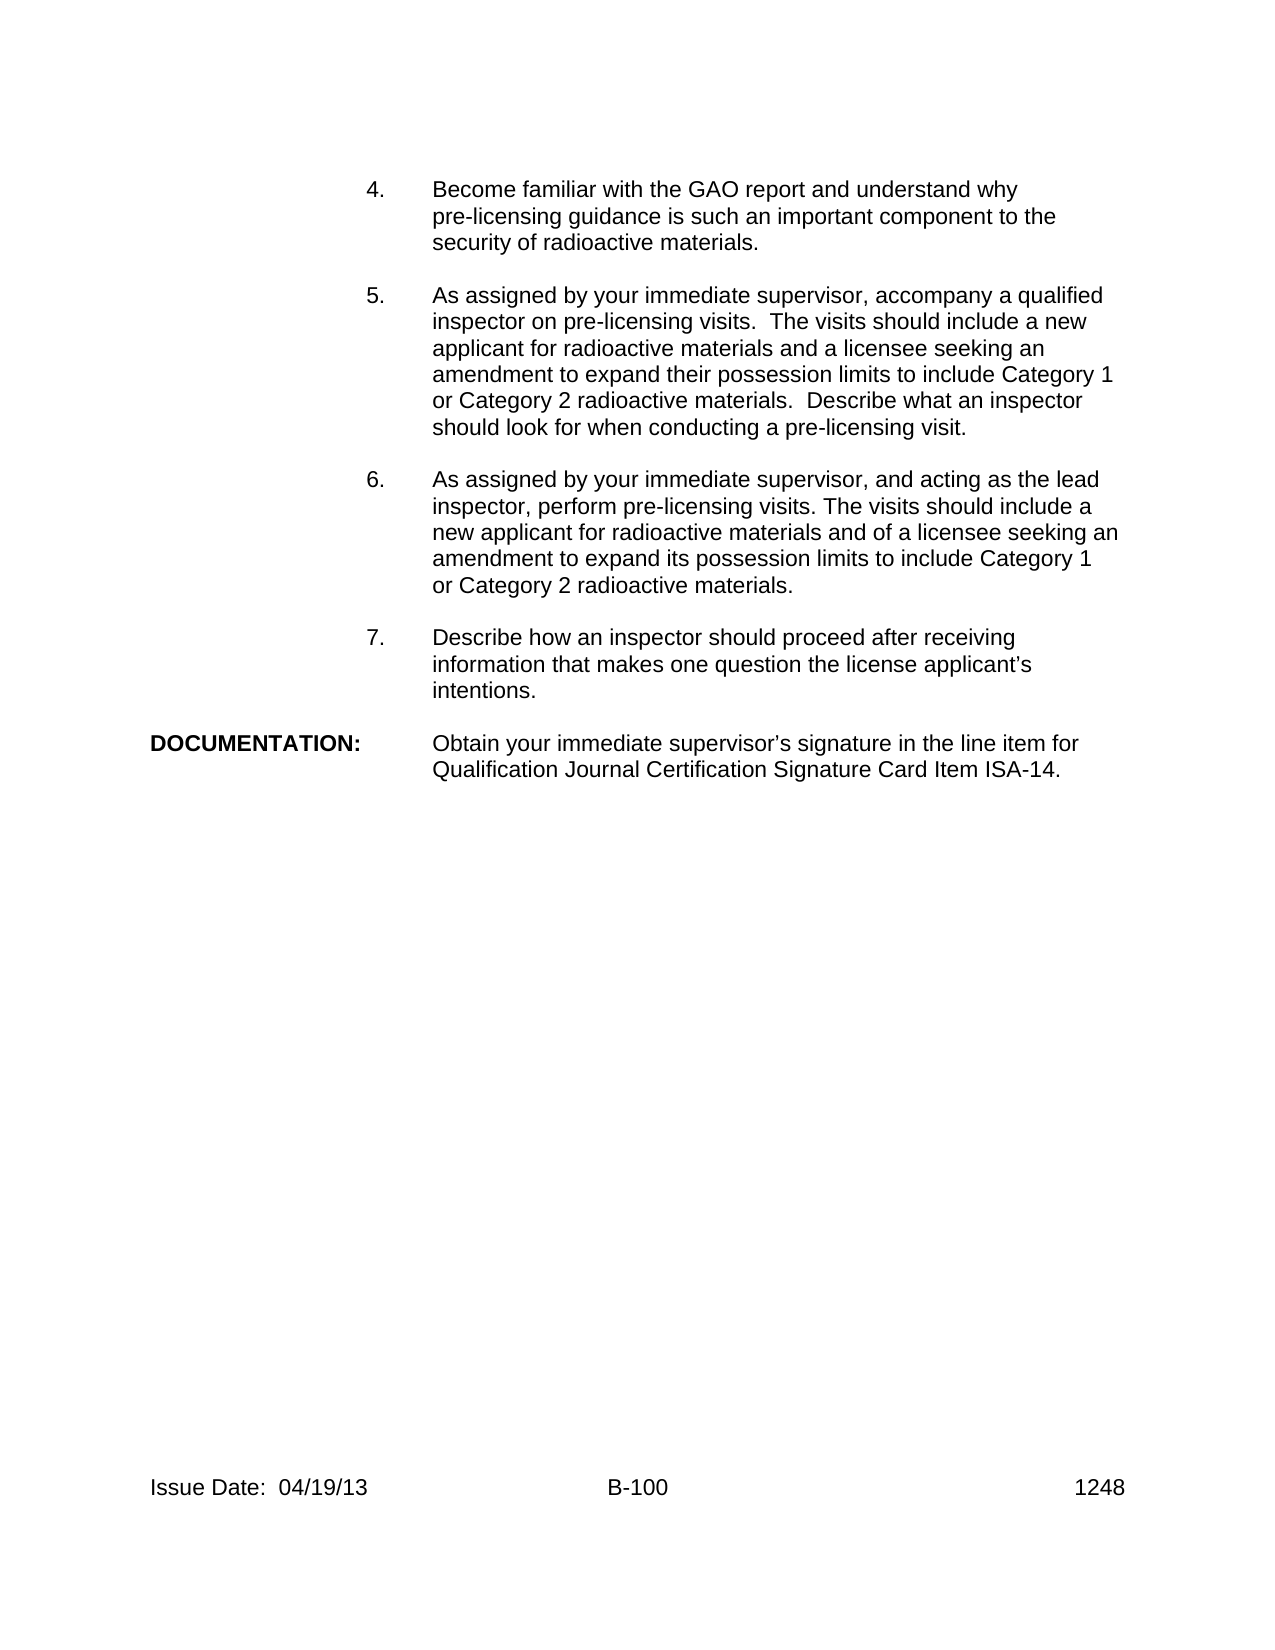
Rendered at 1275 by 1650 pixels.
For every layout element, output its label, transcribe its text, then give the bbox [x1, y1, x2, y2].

text DOCUMENTATION: Obtain your immediate supervisor’s signature in the line item for [150, 730, 1125, 756]
text should look for when conducting a pre-licensing visit. [150, 413, 1125, 440]
text new applicant for radioactive materials and of a licensee seeking an [150, 519, 1125, 545]
text Qualification Journal Certification Signature Card Item ISA-14. [150, 756, 1125, 782]
text inspector on pre-licensing visits. The visits should include a new [150, 308, 1125, 334]
text applicant for radioactive materials and a licensee seeking an [150, 334, 1125, 361]
text amendment to expand its possession limits to include Category 1 [150, 545, 1125, 572]
text or Category 2 radioactive materials. Describe what an inspector [150, 387, 1125, 413]
text intentions. [150, 677, 1125, 703]
text 5. As assigned by your immediate supervisor, accompany a qualified [150, 282, 1125, 308]
text or Category 2 radioactive materials. [150, 572, 1125, 598]
text security of radioactive materials. [150, 229, 1125, 255]
text 6. As assigned by your immediate supervisor, and acting as the lead inspector, perform pre-licensing visits. The visits should include a [150, 466, 1125, 519]
text 7. Describe how an inspector should proceed after receiving [150, 624, 1125, 651]
text pre-licensing guidance is such an important component to the [150, 203, 1125, 229]
text amendment to expand their possession limits to include Category 1 [150, 361, 1125, 387]
text information that makes one question the license applicant’s [150, 651, 1125, 677]
text 4. Become familiar with the GAO report and understand why [150, 176, 1125, 203]
